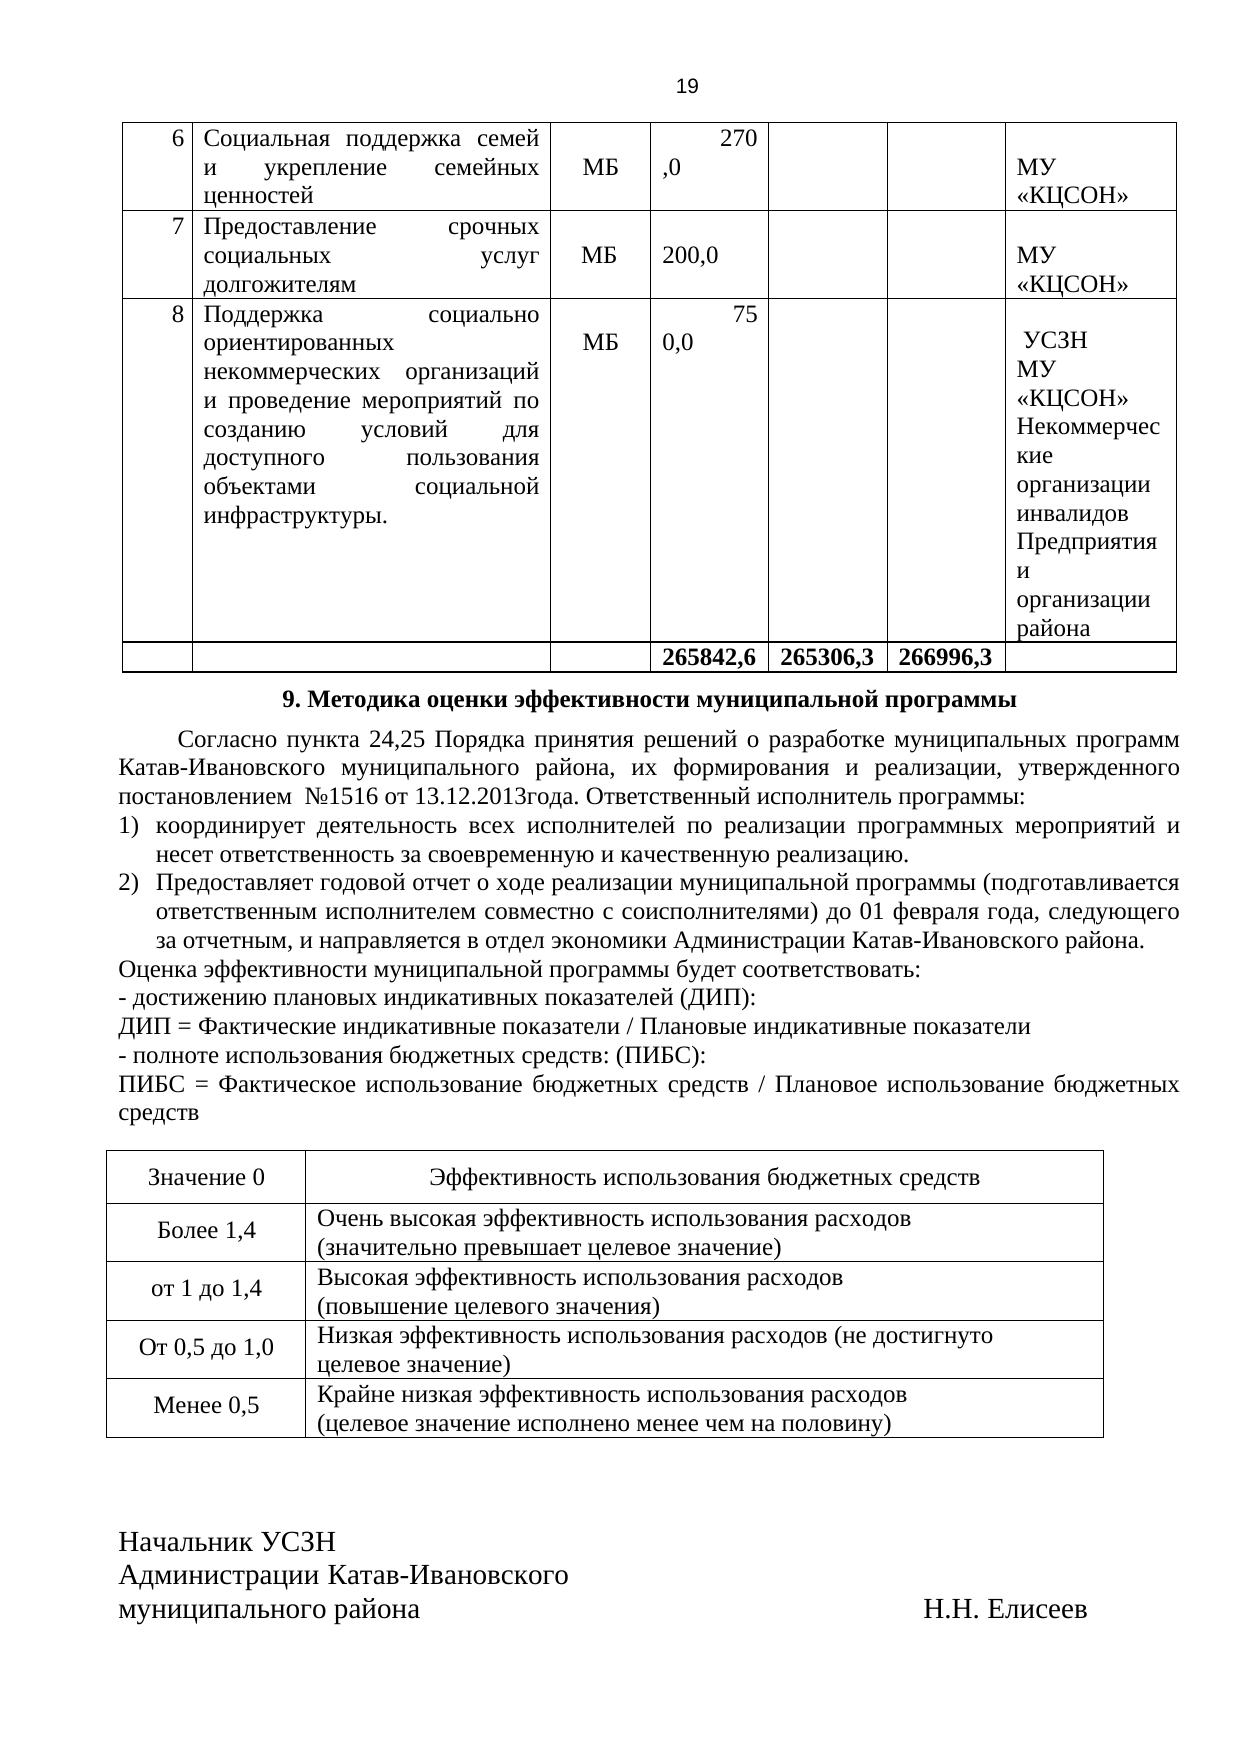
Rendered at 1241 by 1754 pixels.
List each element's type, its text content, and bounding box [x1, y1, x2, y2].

table_cell 265842,6 [651, 643, 768, 671]
table_cell МБ [551, 299, 650, 641]
table_cell МУ «КЦСОН» [1006, 123, 1176, 210]
table_cell 7 [123, 211, 192, 298]
table_cell [888, 299, 1005, 641]
table_cell [551, 643, 650, 671]
table_cell Низкая эффективность использования расходов (не достигнуто целевое значение) [306, 1321, 1103, 1378]
table_cell [123, 643, 192, 671]
table_header Эффективность использования бюджетных средств [306, 1151, 1103, 1202]
table_cell 270,0 [651, 123, 768, 210]
table_cell [769, 123, 887, 210]
table_cell МУ «КЦСОН» [1006, 211, 1176, 298]
table_header Значение 0 [107, 1151, 305, 1202]
list Предоставляет годовой отчет о ходе реализации муниципальной программы (подготавливается ответственным исполнителем совместно с соисполнителями) до 01 февраля года, следующего за отчетным, и направляется в отдел экономики Администрации Катав-Ивановского района. [118, 867, 1181, 954]
table_cell Менее 0,5 [107, 1379, 305, 1437]
table_cell Предоставление срочных социальных услуг долгожителям [193, 211, 550, 298]
table_cell Крайне низкая эффективность использования расходов (целевое значение исполнено менее чем на половину) [306, 1379, 1103, 1437]
table_cell МБ [551, 211, 650, 298]
table_cell 750,0 [651, 299, 768, 641]
text ПИБС = Фактическое использование бюджетных средств / Плановое использование бюджетных средств [118, 1069, 1181, 1126]
table_cell от 1 до 1,4 [107, 1262, 305, 1319]
table_cell Социальная поддержка семей и укрепление семейных ценностей [193, 123, 550, 210]
table_cell Поддержка социально ориентированных некоммерческих организаций и проведение мероприятий по созданию условий для доступного пользования объектами социальной инфраструктуры. [193, 299, 550, 641]
table_cell [193, 643, 550, 671]
text муниципального района Н.Н. Елисеев [118, 1591, 1181, 1624]
table_cell Более 1,4 [107, 1204, 305, 1261]
table_cell 8 [123, 299, 192, 641]
table_cell Очень высокая эффективность использования расходов (значительно превышает целевое значение) [306, 1204, 1103, 1261]
table_cell УСЗН МУ «КЦСОН» Некоммерческие организации инвалидов Предприятия и организации района [1006, 299, 1176, 641]
text Начальник УСЗН [118, 1524, 1181, 1557]
text Оценка эффективности муниципальной программы будет соответствовать: [118, 954, 1181, 982]
text Согласно пункта 24,25 Порядка принятия решений о разработке муниципальных программ Катав-Ивановского муниципального района, их формирования и реализации, утвержденного постановлением №1516 от 13.12.2013года. Ответственный исполнитель программы: [118, 724, 1181, 810]
table_cell 266996,3 [888, 643, 1005, 671]
table_cell 200,0 [651, 211, 768, 298]
text - достижению плановых индикативных показателей (ДИП): [118, 982, 1181, 1011]
table_cell 6 [123, 123, 192, 210]
text ДИП = Фактические индикативные показатели / Плановые индикативные показатели [118, 1011, 1181, 1040]
list координирует деятельность всех исполнителей по реализации программных мероприятий и несет ответственность за своевременную и качественную реализацию. [118, 810, 1181, 867]
table_cell [769, 299, 887, 641]
table_cell [888, 211, 1005, 298]
table_cell [888, 123, 1005, 210]
table_cell [1006, 643, 1176, 671]
text - полноте использования бюджетных средств: (ПИБС): [118, 1040, 1181, 1069]
text Администрации Катав-Ивановского [118, 1557, 1181, 1591]
table_cell От 0,5 до 1,0 [107, 1321, 305, 1378]
table_cell 265306,3 [769, 643, 887, 671]
table_cell МБ [551, 123, 650, 210]
text 9. Методика оценки эффективности муниципальной программы [118, 684, 1181, 712]
table_cell [769, 211, 887, 298]
table_cell Высокая эффективность использования расходов (повышение целевого значения) [306, 1262, 1103, 1319]
